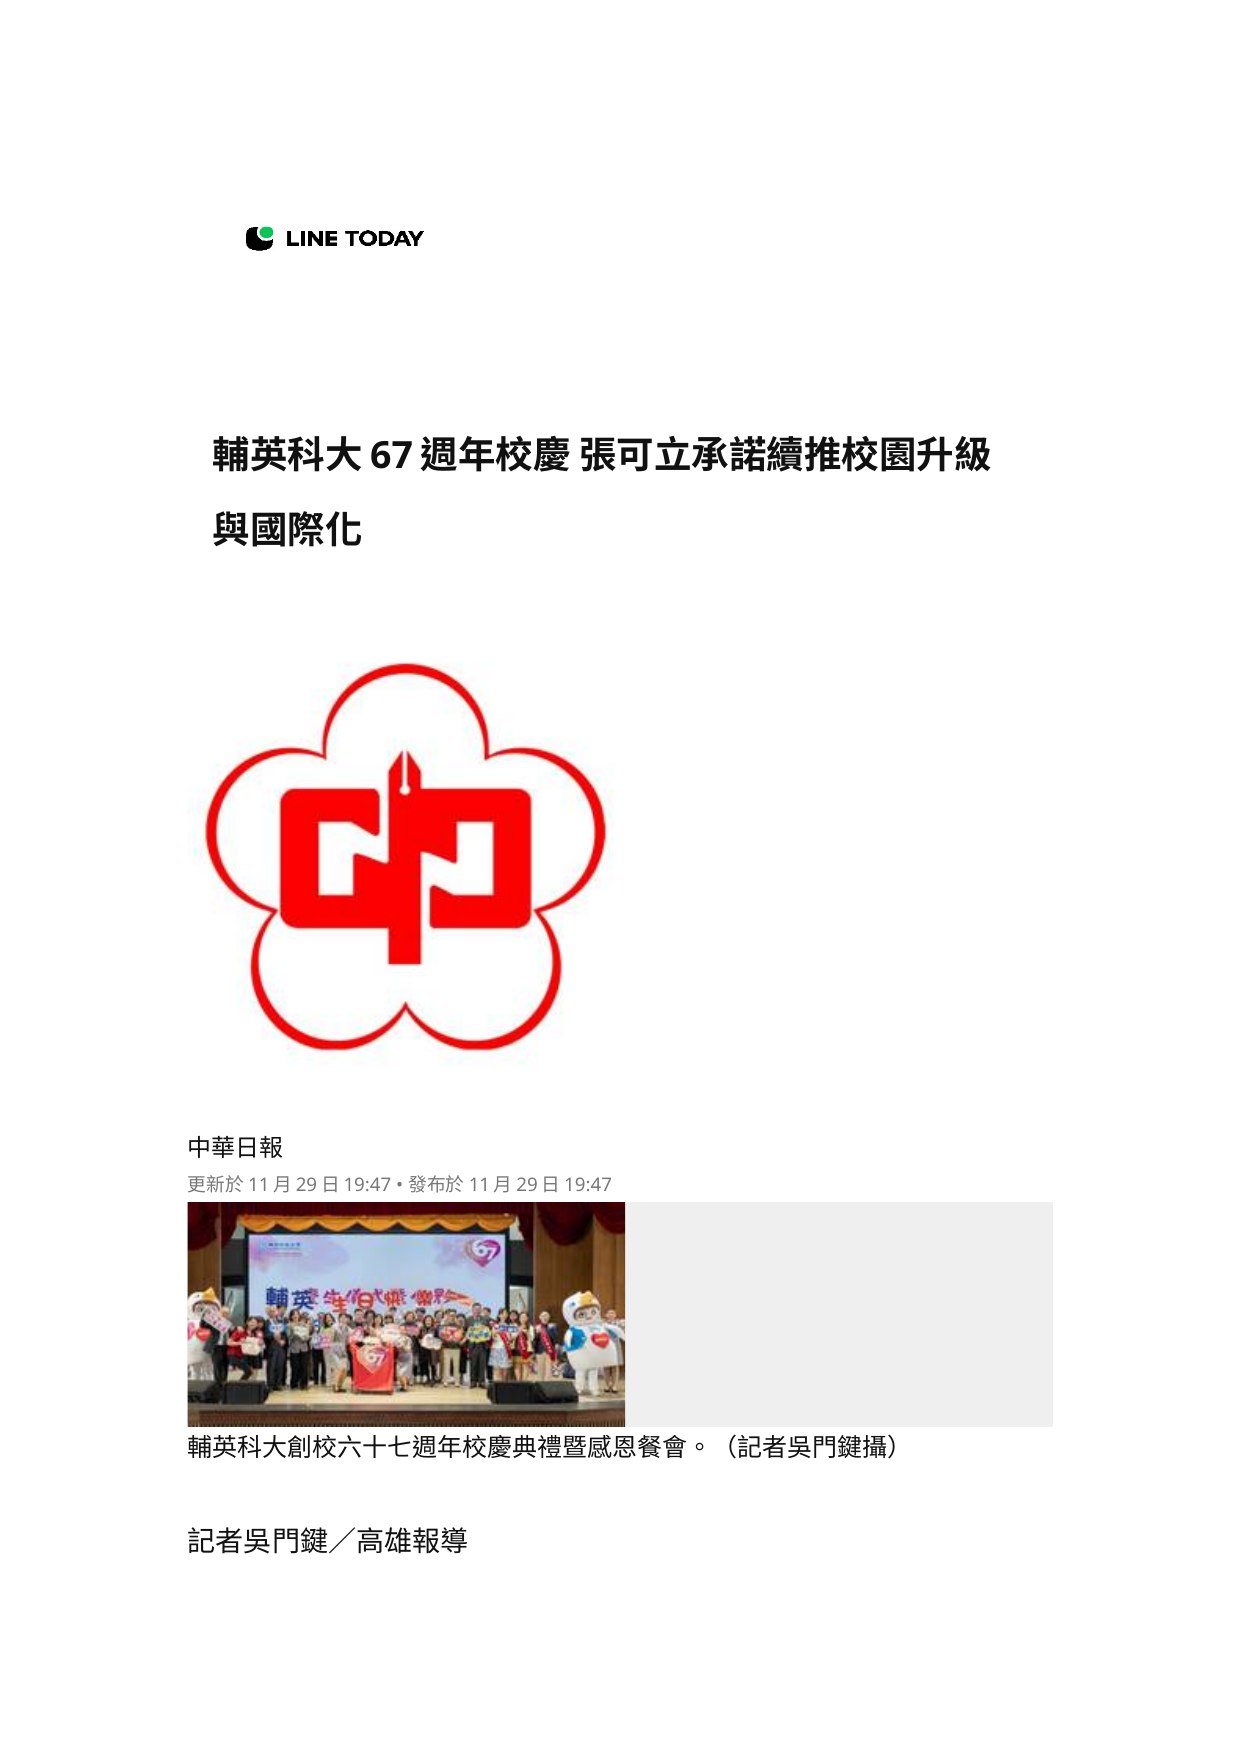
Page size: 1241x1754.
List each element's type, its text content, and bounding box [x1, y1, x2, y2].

text 中華日報 [187, 1127, 1053, 1164]
picture [187, 1202, 625, 1427]
text 輔英科大67週年校慶 張可立承諾續推校園升級與國際化 [212, 414, 1028, 564]
text 記者吳門鍵／高雄報導 [187, 1502, 1053, 1577]
picture [187, 639, 625, 1077]
text 更新於 11月29日19:47 • 發布於 11月29日19:47 [187, 1164, 1053, 1202]
picture [187, 164, 482, 312]
text 輔英科大創校六十七週年校慶典禮暨感恩餐會。（記者吳門鍵攝） [187, 1427, 1053, 1464]
